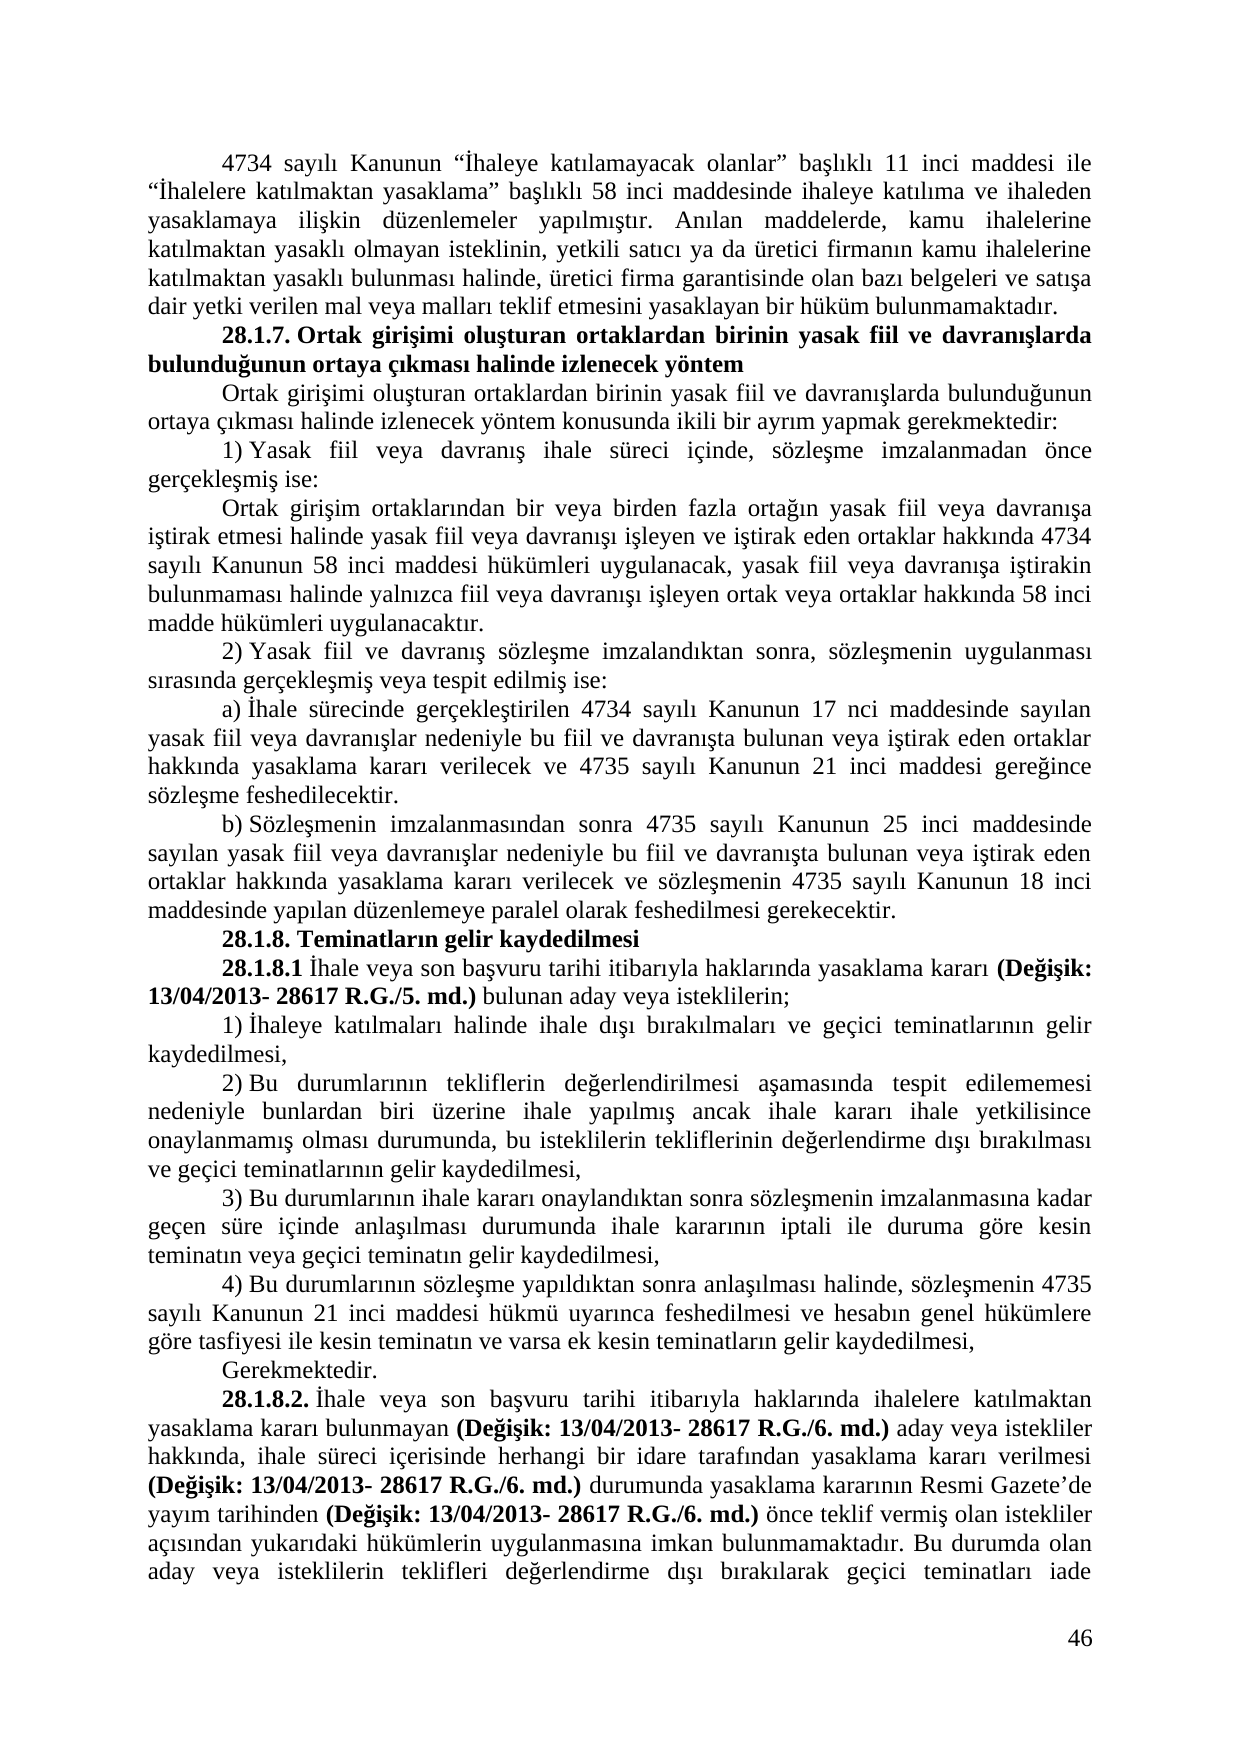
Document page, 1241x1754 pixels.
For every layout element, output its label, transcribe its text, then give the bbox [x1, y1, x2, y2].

text 4734 sayılı Kanunun “İhaleye katılamayacak olanlar” başlıklı 11 inci maddesi ile “İhalelere katılmaktan yasaklama” başlıklı 58 inci maddesinde ihaleye katılıma ve ihaleden yasaklamaya ilişkin düzenlemeler yapılmıştır. Anılan maddelerde, kamu ihalelerine katılmaktan yasaklı olmayan isteklinin, yetkili satıcı ya da üretici firmanın kamu ihalelerine katılmaktan yasaklı bulunması halinde, üretici firma garantisinde olan bazı belgeleri ve satışa dair yetki verilen mal veya malları teklif etmesini yasaklayan bir hüküm bulunmamaktadır. [148, 148, 1092, 320]
text 3) Bu durumlarının ihale kararı onaylandıktan sonra sözleşmenin imzalanmasına kadar geçen süre içinde anlaşılması durumunda ihale kararının iptali ile duruma göre kesin teminatın veya geçici teminatın gelir kaydedilmesi, [148, 1183, 1092, 1269]
text Gerekmektedir. [148, 1355, 1092, 1384]
text 4) Bu durumlarının sözleşme yapıldıktan sonra anlaşılması halinde, sözleşmenin 4735 sayılı Kanunun 21 inci maddesi hükmü uyarınca feshedilmesi ve hesabın genel hükümlere göre tasfiyesi ile kesin teminatın ve varsa ek kesin teminatların gelir kaydedilmesi, [148, 1269, 1092, 1355]
text Ortak girişim ortaklarından bir veya birden fazla ortağın yasak fiil veya davranışa iştirak etmesi halinde yasak fiil veya davranışı işleyen ve iştirak eden ortaklar hakkında 4734 sayılı Kanunun 58 inci maddesi hükümleri uygulanacak, yasak fiil veya davranışa iştirakin bulunmaması halinde yalnızca fiil veya davranışı işleyen ortak veya ortaklar hakkında 58 inci madde hükümleri uygulanacaktır. [148, 493, 1092, 636]
text 28.1.7. Ortak girişimi oluşturan ortaklardan birinin yasak fiil ve davranışlarda bulunduğunun ortaya çıkması halinde izlenecek yöntem [148, 320, 1092, 378]
text Ortak girişimi oluşturan ortaklardan birinin yasak fiil ve davranışlarda bulunduğunun ortaya çıkması halinde izlenecek yöntem konusunda ikili bir ayrım yapmak gerekmektedir: [148, 378, 1092, 435]
text 28.1.8.1 İhale veya son başvuru tarihi itibarıyla haklarında yasaklama kararı (Değişik: 13/04/2013- 28617 R.G./5. md.) bulunan aday veya isteklilerin; [148, 953, 1092, 1010]
text 1) Yasak fiil veya davranış ihale süreci içinde, sözleşme imzalanmadan önce gerçekleşmiş ise: [148, 435, 1092, 493]
text 1) İhaleye katılmaları halinde ihale dışı bırakılmaları ve geçici teminatlarının gelir kaydedilmesi, [148, 1010, 1092, 1068]
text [148, 1384, 1092, 1585]
text 2) Yasak fiil ve davranış sözleşme imzalandıktan sonra, sözleşmenin uygulanması sırasında gerçekleşmiş veya tespit edilmiş ise: [148, 636, 1092, 694]
text 2) Bu durumlarının tekliflerin değerlendirilmesi aşamasında tespit edilememesi nedeniyle bunlardan biri üzerine ihale yapılmış ancak ihale kararı ihale yetkilisince onaylanmamış olması durumunda, bu isteklilerin tekliflerinin değerlendirme dışı bırakılması ve geçici teminatlarının gelir kaydedilmesi, [148, 1068, 1092, 1183]
text 28.1.8. Teminatların gelir kaydedilmesi [148, 924, 1092, 953]
text a) İhale sürecinde gerçekleştirilen 4734 sayılı Kanunun 17 nci maddesinde sayılan yasak fiil veya davranışlar nedeniyle bu fiil ve davranışta bulunan veya iştirak eden ortaklar hakkında yasaklama kararı verilecek ve 4735 sayılı Kanunun 21 inci maddesi gereğince sözleşme feshedilecektir. [148, 694, 1092, 809]
text b) Sözleşmenin imzalanmasından sonra 4735 sayılı Kanunun 25 inci maddesinde sayılan yasak fiil veya davranışlar nedeniyle bu fiil ve davranışta bulunan veya iştirak eden ortaklar hakkında yasaklama kararı verilecek ve sözleşmenin 4735 sayılı Kanunun 18 inci maddesinde yapılan düzenlemeye paralel olarak feshedilmesi gerekecektir. [148, 809, 1092, 924]
